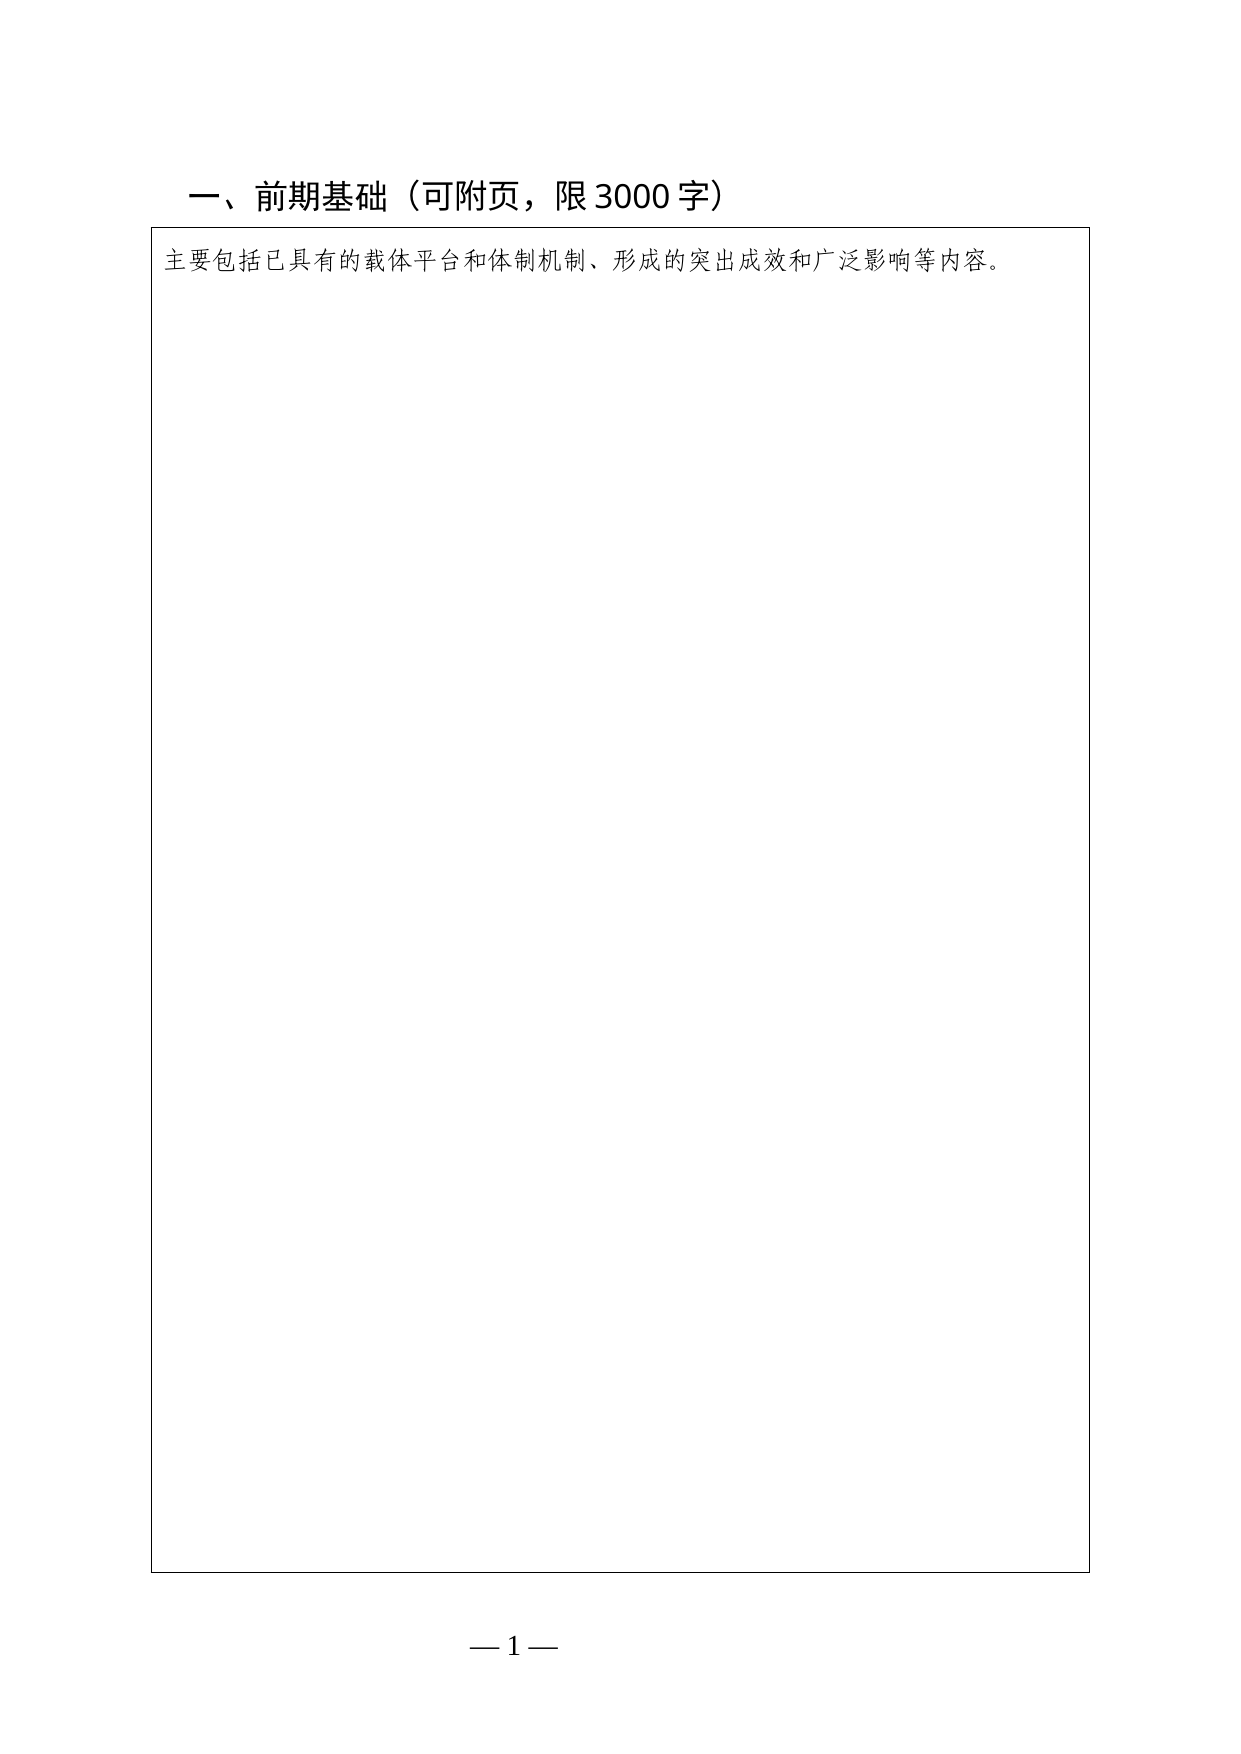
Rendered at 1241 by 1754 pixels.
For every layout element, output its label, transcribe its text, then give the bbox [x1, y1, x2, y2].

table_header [152, 228, 1089, 1572]
text 一、前期基础（可附页，限3000字） [187, 162, 1053, 227]
